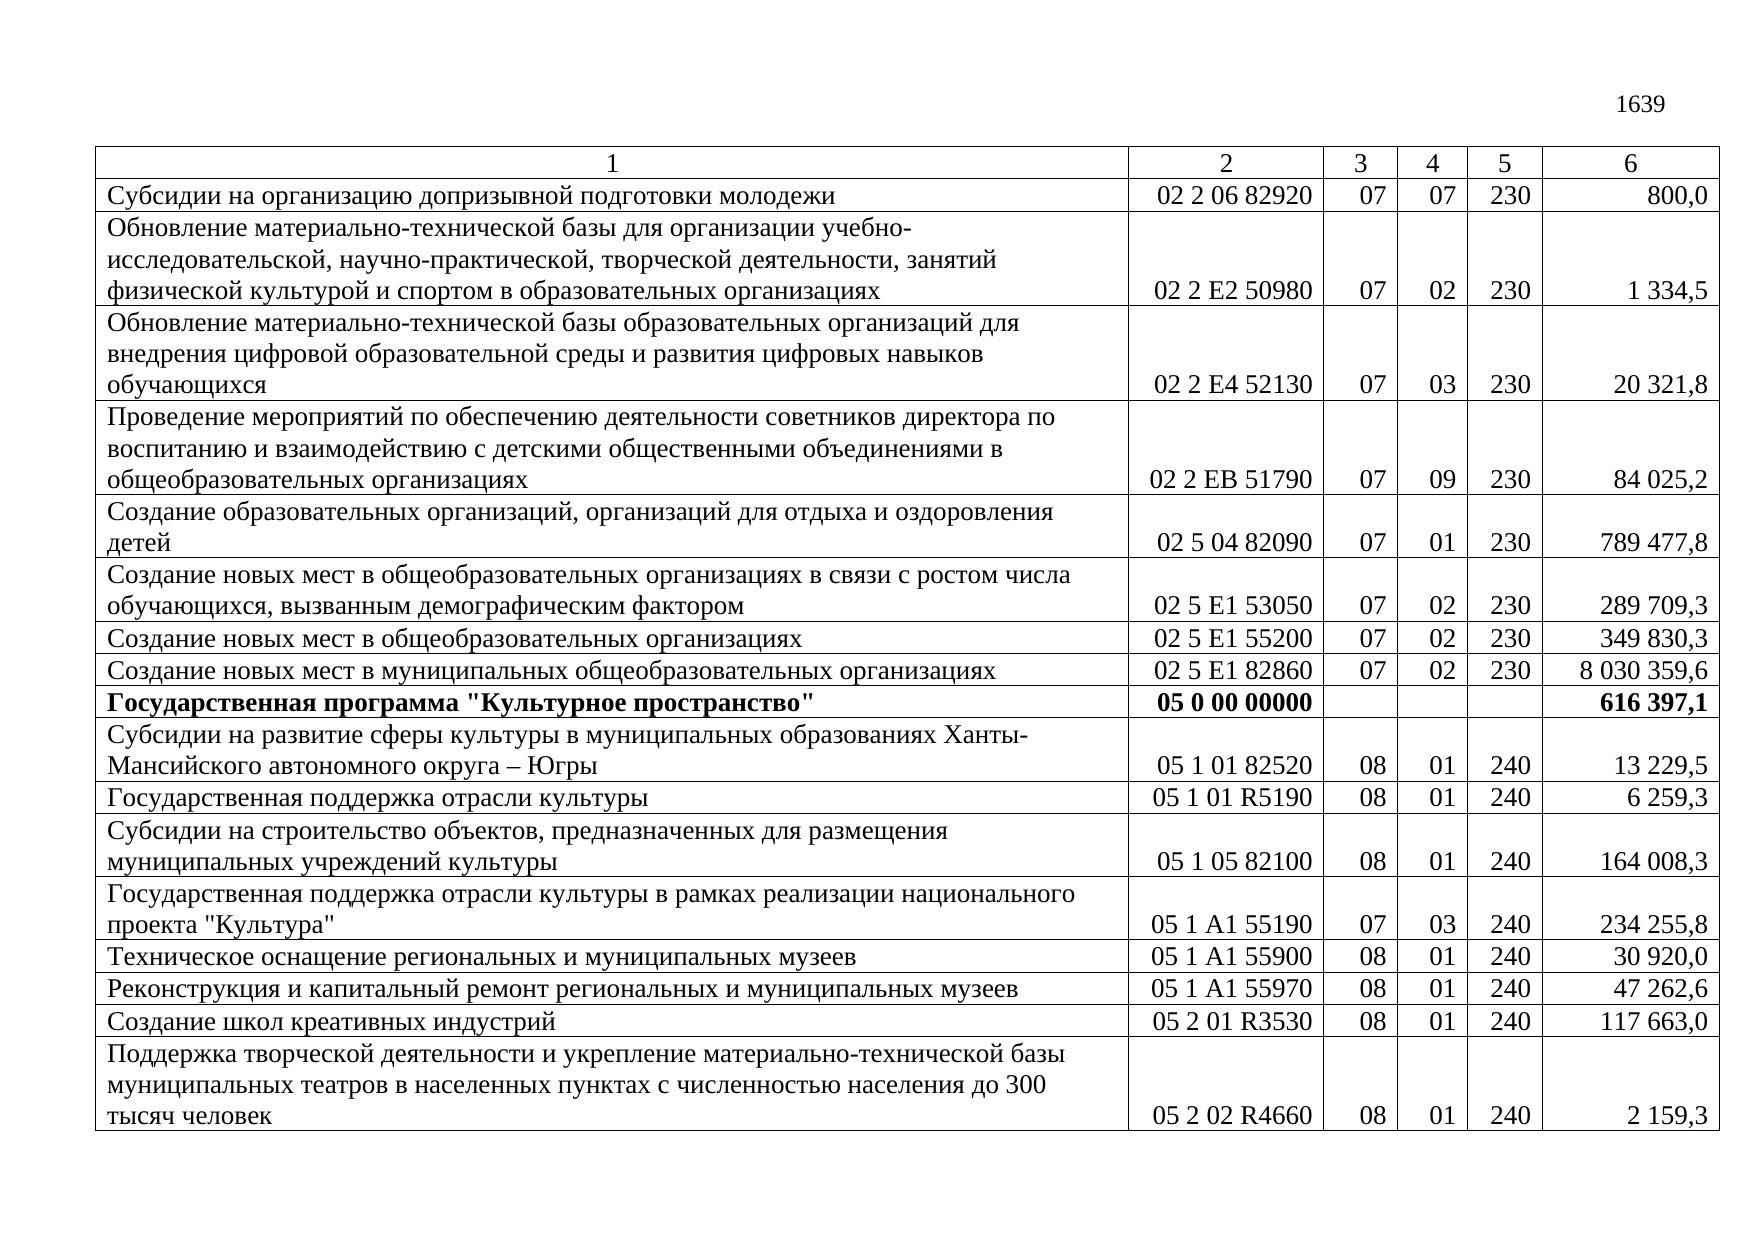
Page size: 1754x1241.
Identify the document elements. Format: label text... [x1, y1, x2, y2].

table_cell 240 [1468, 877, 1542, 939]
table_cell 07 [1324, 495, 1397, 557]
table_cell 240 [1468, 1005, 1542, 1036]
table_cell [1398, 686, 1467, 717]
table_cell Проведение мероприятий по обеспечению деятельности советников директора по воспитанию и взаимодействию с детскими общественными объединениями в общеобразовательных организациях [96, 401, 1128, 494]
table_cell 6 259,3 [1543, 782, 1719, 813]
table_cell 02 2 E4 52130 [1129, 306, 1323, 399]
table_cell 230 [1468, 179, 1542, 211]
table_cell 05 0 00 00000 [1129, 686, 1323, 717]
table_cell 05 2 02 R4660 [1129, 1037, 1323, 1130]
table_cell 13 229,5 [1543, 718, 1719, 781]
table_cell 02 5 E1 55200 [1129, 622, 1323, 653]
table_cell 240 [1468, 718, 1542, 781]
table_cell Субсидии на развитие сферы культуры в муниципальных образованиях Ханты-Мансийского автономного округа – Югры [96, 718, 1128, 781]
table_cell 07 [1398, 179, 1467, 211]
table_cell Государственная программа "Культурное пространство" [96, 686, 1128, 717]
table_cell Субсидии на организацию допризывной подготовки молодежи [96, 179, 1128, 211]
table_cell Обновление материально-технической базы для организации учебно-исследовательской, научно-практической, творческой деятельности, занятий физической культурой и спортом в образовательных организациях [96, 212, 1128, 305]
table_cell 20 321,8 [1543, 306, 1719, 399]
table_cell 240 [1468, 973, 1542, 1004]
table_cell 03 [1398, 877, 1467, 939]
table_cell 789 477,8 [1543, 495, 1719, 557]
table_cell 02 2 EВ 51790 [1129, 401, 1323, 494]
table_header 4 [1398, 147, 1467, 178]
table_cell Создание новых мест в общеобразовательных организациях в связи с ростом числа обучающихся, вызванным демографическим фактором [96, 558, 1128, 621]
table_cell 30 920,0 [1543, 940, 1719, 972]
table_cell 09 [1398, 401, 1467, 494]
table_cell 230 [1468, 654, 1542, 685]
table_header 3 [1324, 147, 1397, 178]
table_cell 01 [1398, 782, 1467, 813]
table_cell Реконструкция и капитальный ремонт региональных и муниципальных музеев [96, 973, 1128, 1004]
table_cell 08 [1324, 814, 1397, 876]
table_cell 07 [1324, 306, 1397, 399]
table_cell 1 334,5 [1543, 212, 1719, 305]
table_cell Поддержка творческой деятельности и укрепление материально-технической базы муниципальных театров в населенных пунктах с численностью населения до 300 тысяч человек [96, 1037, 1128, 1130]
table_cell Обновление материально-технической базы образовательных организаций для внедрения цифровой образовательной среды и развития цифровых навыков обучающихся [96, 306, 1128, 399]
table_cell 230 [1468, 401, 1542, 494]
table_cell Субсидии на строительство объектов, предназначенных для размещения муниципальных учреждений культуры [96, 814, 1128, 876]
table_cell Создание новых мест в общеобразовательных организациях [96, 622, 1128, 653]
table_cell Создание образовательных организаций, организаций для отдыха и оздоровления детей [96, 495, 1128, 557]
table_cell 02 5 04 82090 [1129, 495, 1323, 557]
table_cell 240 [1468, 940, 1542, 972]
table_cell 07 [1324, 212, 1397, 305]
table_cell 01 [1398, 495, 1467, 557]
table_cell 05 1 A1 55900 [1129, 940, 1323, 972]
table_cell Создание новых мест в муниципальных общеобразовательных организациях [96, 654, 1128, 685]
table_cell 07 [1324, 558, 1397, 621]
table_header 1 [96, 147, 1128, 178]
table_cell 02 [1398, 654, 1467, 685]
table_cell 07 [1324, 622, 1397, 653]
table_cell Техническое оснащение региональных и муниципальных музеев [96, 940, 1128, 972]
table_cell 230 [1468, 622, 1542, 653]
table_cell 349 830,3 [1543, 622, 1719, 653]
table_cell 07 [1324, 877, 1397, 939]
table_cell 07 [1324, 654, 1397, 685]
table_cell 05 1 05 82100 [1129, 814, 1323, 876]
table_cell 164 008,3 [1543, 814, 1719, 876]
table_cell 02 5 E1 82860 [1129, 654, 1323, 685]
table_cell [1324, 686, 1397, 717]
table_cell 02 [1398, 212, 1467, 305]
table_cell 230 [1468, 212, 1542, 305]
table_cell 01 [1398, 1037, 1467, 1130]
table_cell 117 663,0 [1543, 1005, 1719, 1036]
table_cell 08 [1324, 940, 1397, 972]
table_cell 02 [1398, 558, 1467, 621]
table_cell 08 [1324, 718, 1397, 781]
table_cell [1468, 686, 1542, 717]
table_cell 05 1 A1 55970 [1129, 973, 1323, 1004]
table_cell 05 1 01 R5190 [1129, 782, 1323, 813]
table_cell 03 [1398, 306, 1467, 399]
table_cell 05 1 A1 55190 [1129, 877, 1323, 939]
table_cell 08 [1324, 973, 1397, 1004]
table_cell Государственная поддержка отрасли культуры в рамках реализации национального проекта "Культура" [96, 877, 1128, 939]
table_cell 289 709,3 [1543, 558, 1719, 621]
table_cell 07 [1324, 179, 1397, 211]
table_cell 01 [1398, 718, 1467, 781]
table_cell 230 [1468, 558, 1542, 621]
table_cell 08 [1324, 1005, 1397, 1036]
table_cell 230 [1468, 306, 1542, 399]
table_cell 230 [1468, 495, 1542, 557]
table_header 5 [1468, 147, 1542, 178]
table_cell 8 030 359,6 [1543, 654, 1719, 685]
table_cell 05 1 01 82520 [1129, 718, 1323, 781]
table_cell 01 [1398, 1005, 1467, 1036]
table_cell 07 [1324, 401, 1397, 494]
table_cell 2 159,3 [1543, 1037, 1719, 1130]
table_cell 800,0 [1543, 179, 1719, 211]
table_cell 01 [1398, 973, 1467, 1004]
table_header 6 [1543, 147, 1719, 178]
table_cell 01 [1398, 940, 1467, 972]
table_cell 47 262,6 [1543, 973, 1719, 1004]
table_cell Создание школ креативных индустрий [96, 1005, 1128, 1036]
table_cell 616 397,1 [1543, 686, 1719, 717]
table_cell 240 [1468, 1037, 1542, 1130]
table_cell 02 2 06 82920 [1129, 179, 1323, 211]
table_cell 02 5 E1 53050 [1129, 558, 1323, 621]
table_cell 240 [1468, 814, 1542, 876]
table_cell 84 025,2 [1543, 401, 1719, 494]
table_cell 08 [1324, 782, 1397, 813]
table_cell 240 [1468, 782, 1542, 813]
table_cell 08 [1324, 1037, 1397, 1130]
table_header 2 [1129, 147, 1323, 178]
table_cell Государственная поддержка отрасли культуры [96, 782, 1128, 813]
table_cell 02 2 E2 50980 [1129, 212, 1323, 305]
table_cell 01 [1398, 814, 1467, 876]
table_cell 02 [1398, 622, 1467, 653]
table_cell 234 255,8 [1543, 877, 1719, 939]
table_cell 05 2 01 R3530 [1129, 1005, 1323, 1036]
